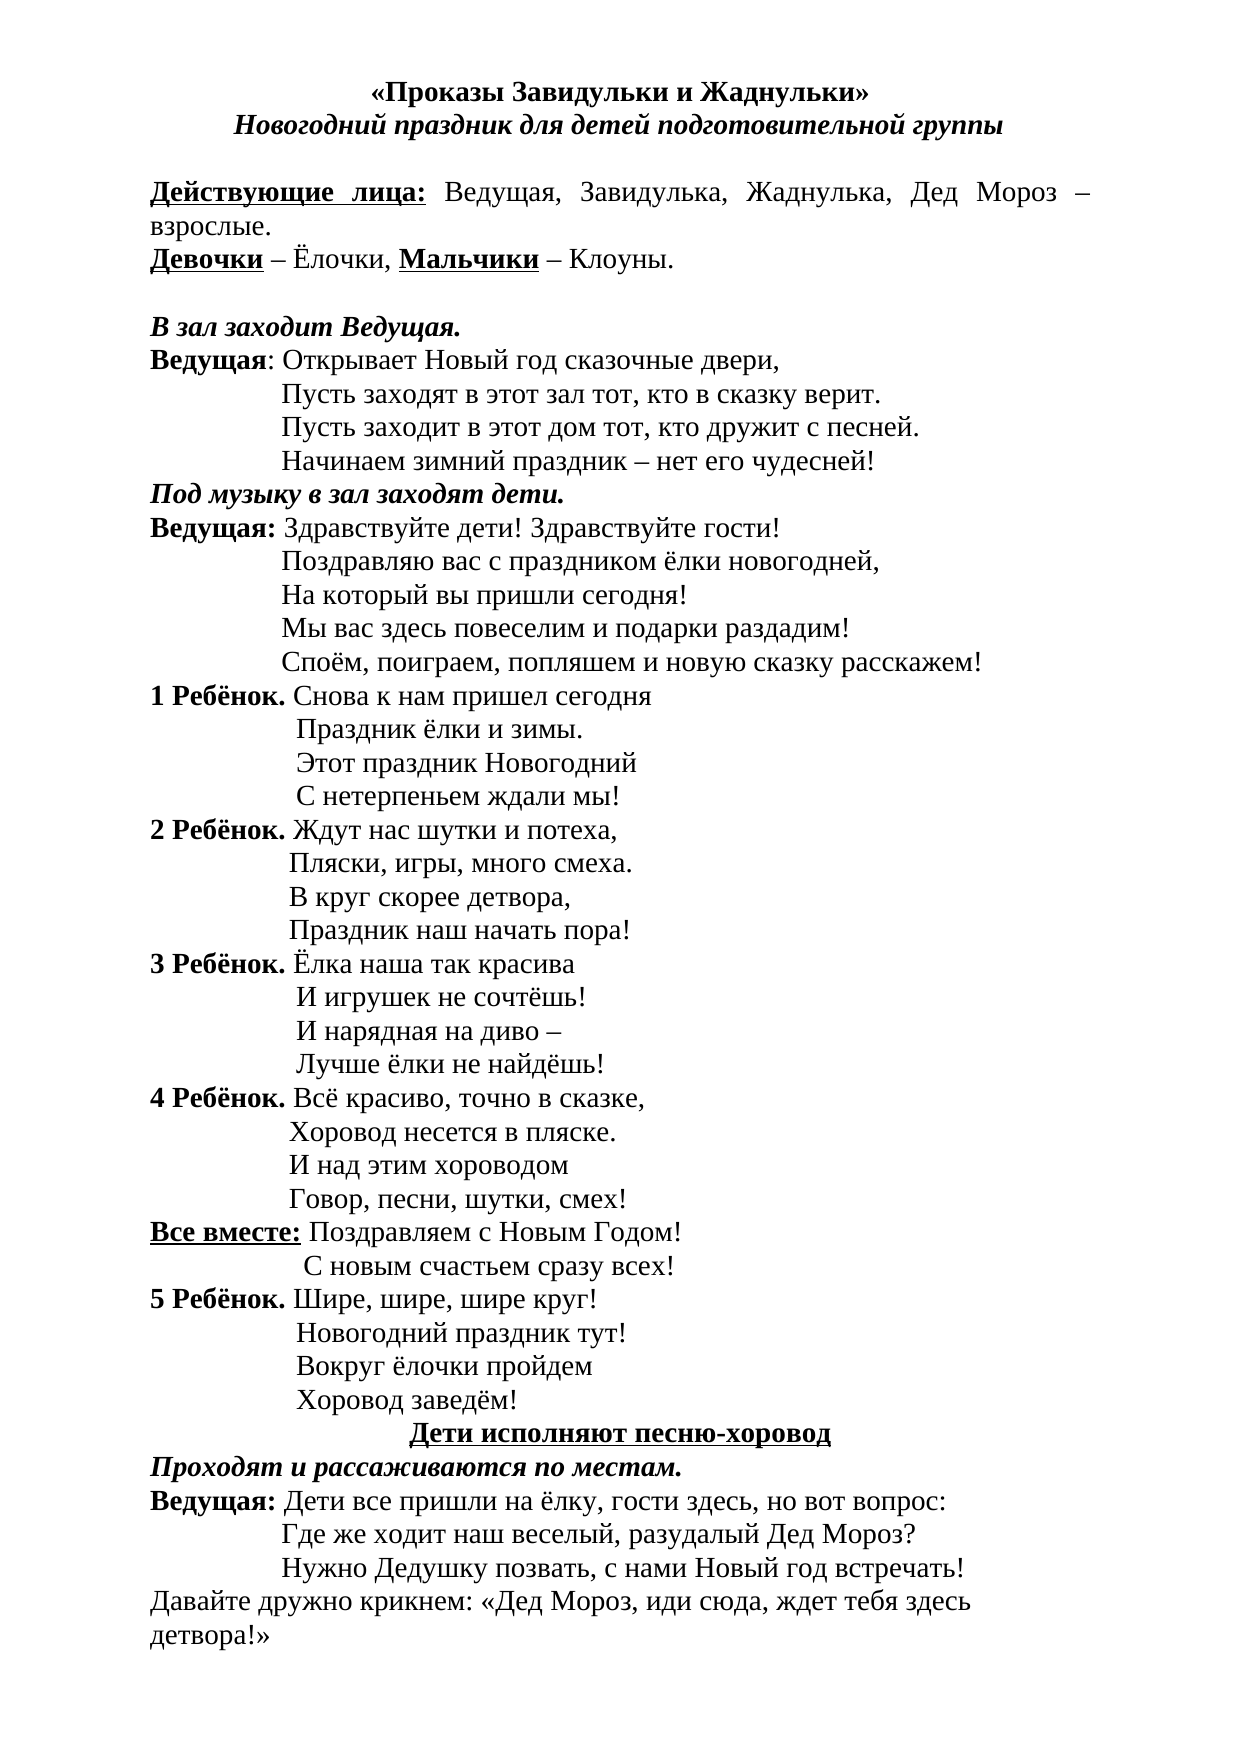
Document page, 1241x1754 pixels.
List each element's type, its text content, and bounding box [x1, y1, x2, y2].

text Дети исполняют песню-хоровод [150, 1416, 1090, 1449]
text «Проказы Завидульки и Жаднульки» [150, 74, 1090, 107]
text Новогодний праздник для детей подготовительной группы [150, 107, 1090, 141]
text Проходят и рассаживаются по местам. Ведущая: Дети все пришли на ёлку, гости здесь, но вот вопрос: Где же ходит наш веселый, разудалый Дед Мороз? Нужно Дедушку позвать, с нами Новый год встречать! Давайте дружно крикнем: «Дед Мороз, иди сюда, ждет тебя здесь детвора!» [150, 1449, 1090, 1678]
text Действующие лица: Ведущая, Завидулька, Жаднулька, Дед Мороз – взрослые. [150, 174, 1090, 242]
text Девочки – Ёлочки, Мальчики – Клоуны. [150, 242, 1090, 275]
text В зал заходит Ведущая. Ведущая: Открывает Новый год сказочные двери, Пусть заходят в этот зал тот, кто в сказку верит. Пусть заходит в этот дом тот, кто дружит с песней. Начинаем зимний праздник – нет его чудесней! Под музыку в зал заходят дети. Ведущая: Здравствуйте дети! Здравствуйте гости! Поздравляю вас с праздником ёлки новогодней, На который вы пришли сегодня! Мы вас здесь повеселим и подарки раздадим! Споём, поиграем, попляшем и новую сказку расскажем! 1 Ребёнок. Снова к нам пришел сегодня Праздник ёлки и зимы. Этот праздник Новогодний С нетерпеньем ждали мы! 2 Ребёнок. Ждут нас шутки и потеха, Пляски, игры, много смеха. В круг скорее детвора, Праздник наш начать пора! 3 Ребёнок. Ёлка наша так красива И игрушек не сочтёшь! И нарядная на диво – Лучше ёлки не найдёшь! 4 Ребёнок. Всё красиво, точно в сказке, Хоровод несется в пляске. И над этим хороводом Говор, песни, шутки, смех! Все вместе: Поздравляем с Новым Годом! С новым счастьем сразу всех! 5 Ребёнок. Шире, шире, шире круг! Новогодний праздник тут! Вокруг ёлочки пройдем Хоровод заведём! [150, 309, 1090, 1416]
